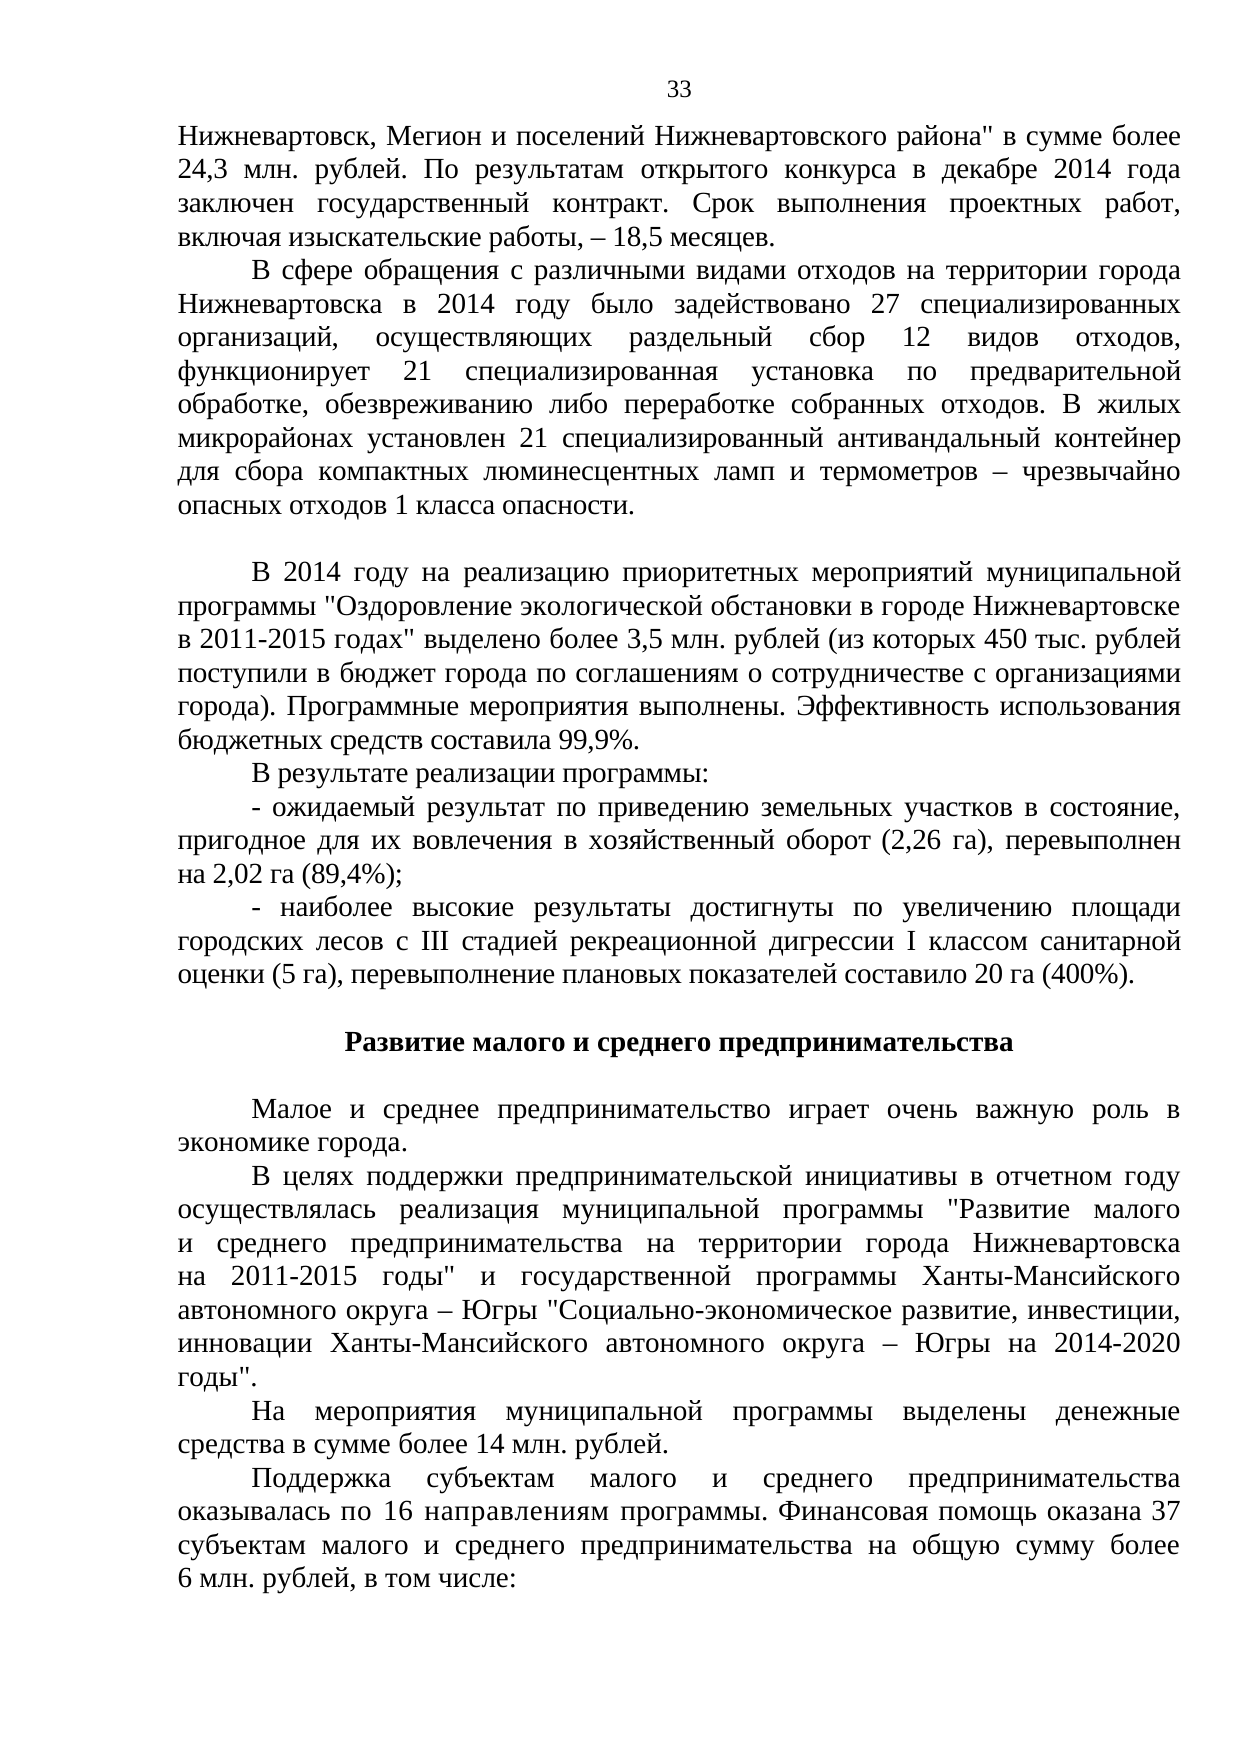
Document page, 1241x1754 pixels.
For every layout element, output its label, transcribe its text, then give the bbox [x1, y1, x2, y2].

text Развитие малого и среднего предпринимательства [177, 1024, 1181, 1057]
text - наиболее высокие результаты достигнуты по увеличению площади городских лесов с III стадией рекреационной дигрессии I классом санитарной оценки (5 га), перевыполнение плановых показателей составило 20 га (400%). [177, 889, 1181, 990]
text - ожидаемый результат по приведению земельных участков в состояние, пригодное для их вовлечения в хозяйственный оборот (2,26 га), перевыполнен на 2,02 га (89,4%); [177, 789, 1181, 889]
text В 2014 году на реализацию приоритетных мероприятий муниципальной программы "Оздоровление экологической обстановки в городе Нижневартовске в 2011-2015 годах" выделено более 3,5 млн. рублей (из которых 450 тыс. рублей поступили в бюджет города по соглашениям о сотрудничестве с организациями города). Программные мероприятия выполнены. Эффективность использования бюджетных средств составила 99,9%. [177, 554, 1181, 755]
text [177, 118, 1181, 252]
text На мероприятия муниципальной программы выделены денежные средства в сумме более 14 млн. рублей. [177, 1393, 1181, 1460]
text В результате реализации программы: [177, 755, 1181, 789]
text В сфере обращения с различными видами отходов на территории города Нижневартовска в 2014 году было задействовано 27 специализированных организаций, осуществляющих раздельный сбор 12 видов отходов, функционирует 21 специализированная установка по предварительной обработке, обезвреживанию либо переработке собранных отходов. В жилых микрорайонах установлен 21 специализированный антивандальный контейнер для сбора компактных люминесцентных ламп и термометров – чрезвычайно опасных отходов 1 класса опасности. [177, 252, 1181, 521]
text В целях поддержки предпринимательской инициативы в отчетном году осуществлялась реализация муниципальной программы "Развитие малого и среднего предпринимательства на территории города Нижневартовска на 2011-2015 годы" и государственной программы Ханты-Мансийского автономного округа – Югры "Социально-экономическое развитие, инвестиции, инновации Ханты-Мансийского автономного округа – Югры на 2014-2020 годы". [177, 1158, 1181, 1393]
text Поддержка субъектам малого и среднего предпринимательства оказывалась по 16 направлениям программы. Финансовая помощь оказана 37 субъектам малого и среднего предпринимательства на общую сумму более 6 млн. рублей, в том числе: [177, 1460, 1181, 1594]
text Малое и среднее предпринимательство играет очень важную роль в экономике города. [177, 1091, 1181, 1158]
